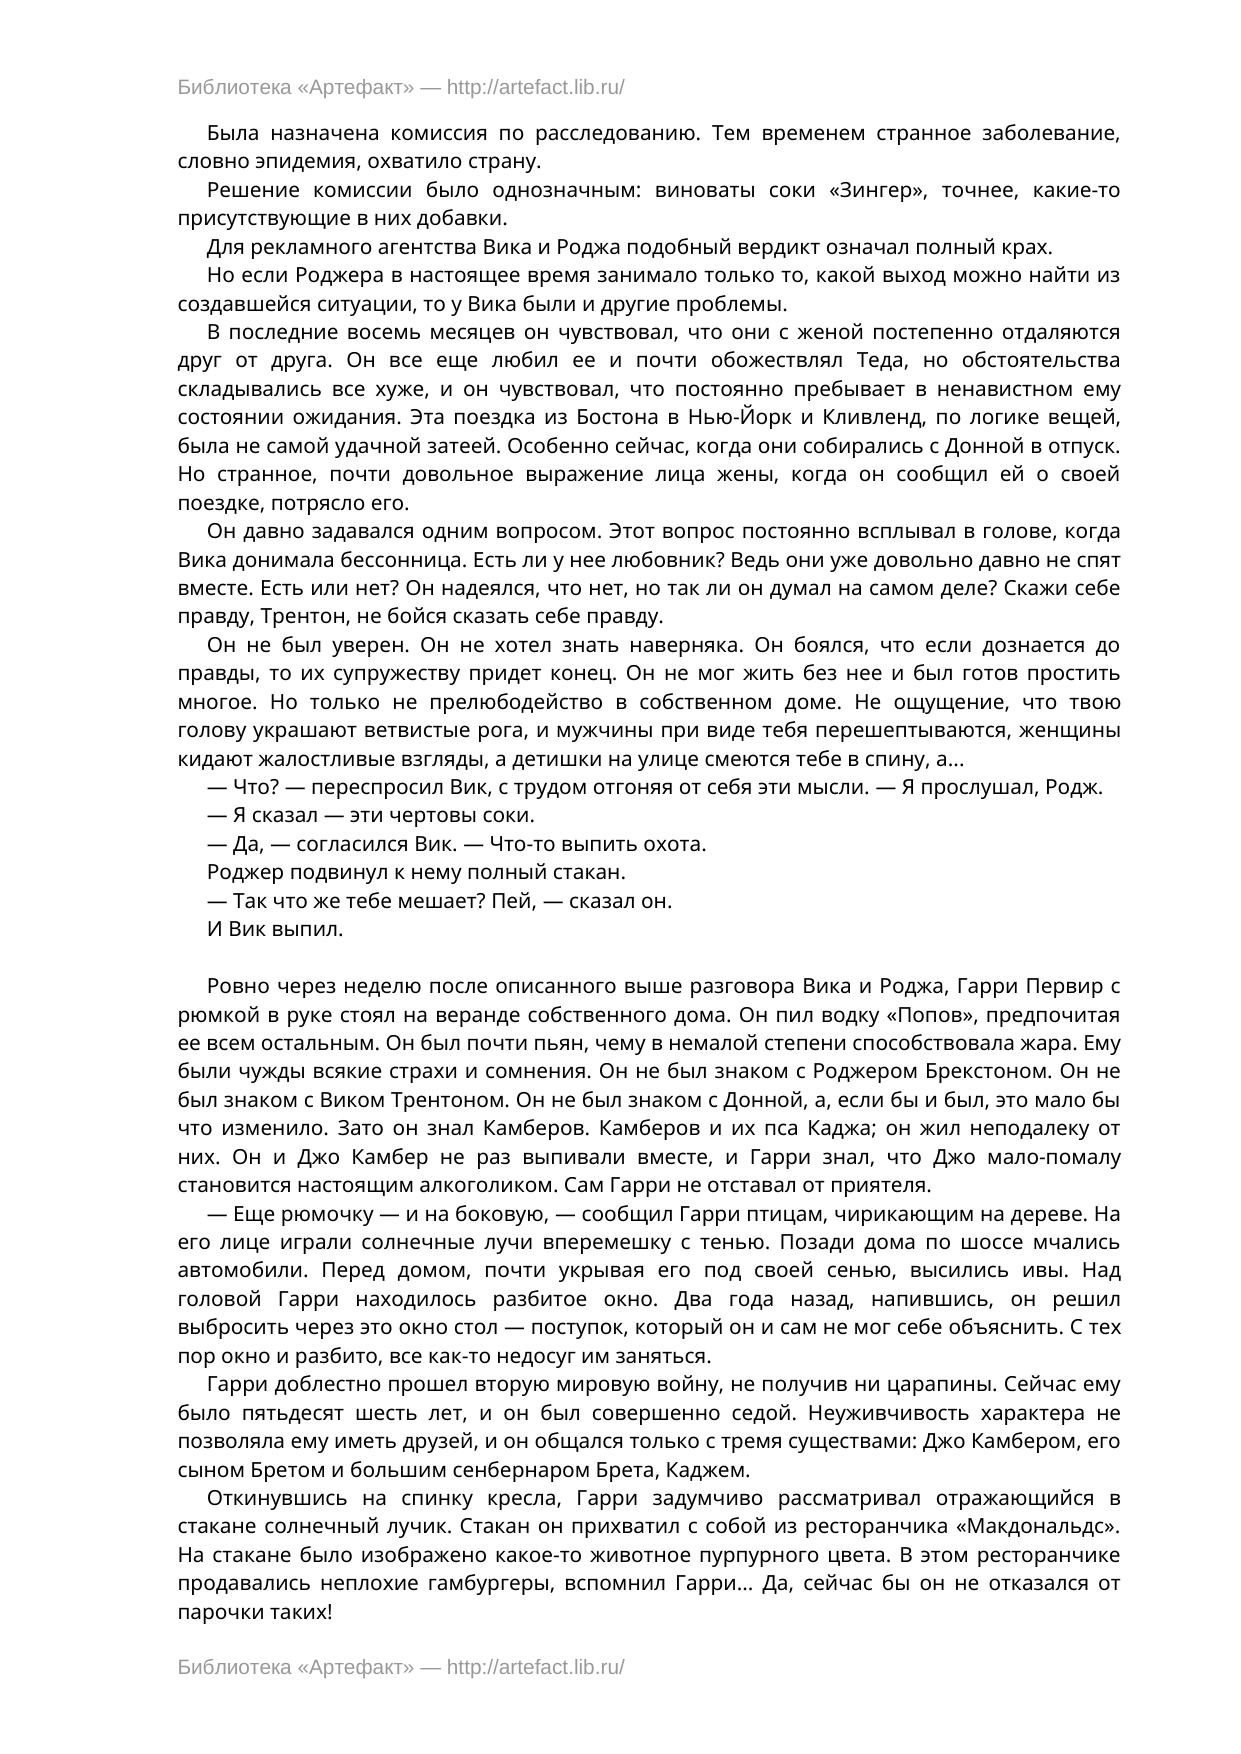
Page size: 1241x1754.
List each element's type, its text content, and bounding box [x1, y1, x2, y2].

text — Что? — переспросил Вик, с трудом отгоняя от себя эти мысли. — Я прослушал, Родж. [177, 772, 1122, 801]
text И Вик выпил. [177, 914, 1122, 943]
text Гарри доблестно прошел вторую мировую войну, не получив ни царапины. Сейчас ему было пятьдесят шесть лет, и он был совершенно седой. Неуживчивость характера не позволяла ему иметь друзей, и он общался только с тремя существами: Джо Камбером, его сыном Бретом и большим сенбернаром Брета, Каджем. [177, 1369, 1122, 1483]
text Откинувшись на спинку кресла, Гарри задумчиво рассматривал отражающийся в стакане солнечный лучик. Стакан он прихватил с собой из ресторанчика «Макдональдс». На стакане было изображено какое-то животное пурпурного цвета. В этом ресторанчике продавались неплохие гамбургеры, вспомнил Гарри... Да, сейчас бы он не отказался от парочки таких! [177, 1483, 1122, 1625]
text — Так что же тебе мешает? Пей, — сказал он. [177, 886, 1122, 914]
text — Я сказал — эти чертовы соки. [177, 801, 1122, 829]
text Ровно через неделю после описанного выше разговора Вика и Роджа, Гарри Первир с рюмкой в руке стоял на веранде собственного дома. Он пил водку «Попов», предпочитая ее всем остальным. Он был почти пьян, чему в немалой степени способствовала жара. Ему были чужды всякие страхи и сомнения. Он не был знаком с Роджером Брекстоном. Он не был знаком с Виком Трентоном. Он не был знаком с Донной, а, если бы и был, это мало бы что изменило. Зато он знал Камберов. Камберов и их пса Каджа; он жил неподалеку от них. Он и Джо Камбер не раз выпивали вместе, и Гарри знал, что Джо мало-помалу становится настоящим алкоголиком. Сам Гарри не отставал от приятеля. [177, 971, 1122, 1199]
text Он давно задавался одним вопросом. Этот вопрос постоянно всплывал в голове, когда Вика донимала бессонница. Есть ли у нее любовник? Ведь они уже довольно давно не спят вместе. Есть или нет? Он надеялся, что нет, но так ли он думал на самом деле? Скажи себе правду, Трентон, не бойся сказать себе правду. [177, 516, 1122, 630]
text Он не был уверен. Он не хотел знать наверняка. Он боялся, что если дознается до правды, то их супружеству придет конец. Он не мог жить без нее и был готов простить многое. Но только не прелюбодейство в собственном доме. Не ощущение, что твою голову украшают ветвистые рога, и мужчины при виде тебя перешептываются, женщины кидают жалостливые взгляды, а детишки на улице смеются тебе в спину, а... [177, 630, 1122, 772]
text Но если Роджера в настоящее время занимало только то, какой выход можно найти из создавшейся ситуации, то у Вика были и другие проблемы. [177, 260, 1122, 317]
text Для рекламного агентства Вика и Роджа подобный вердикт означал полный крах. [177, 232, 1122, 260]
text В последние восемь месяцев он чувствовал, что они с женой постепенно отдаляются друг от друга. Он все еще любил ее и почти обожествлял Теда, но обстоятельства складывались все хуже, и он чувствовал, что постоянно пребывает в ненавистном ему состоянии ожидания. Эта поездка из Бостона в Нью-Йорк и Кливленд, по логике вещей, была не самой удачной затеей. Особенно сейчас, когда они собирались с Донной в отпуск. Но странное, почти довольное выражение лица жены, когда он сообщил ей о своей поездке, потрясло его. [177, 317, 1122, 516]
text — Да, — согласился Вик. — Что-то выпить охота. [177, 829, 1122, 857]
text Была назначена комиссия по расследованию. Тем временем странное заболевание, словно эпидемия, охватило страну. [177, 118, 1122, 175]
text Роджер подвинул к нему полный стакан. [177, 857, 1122, 886]
text Решение комиссии было однозначным: виноваты соки «Зингер», точнее, какие-то присутствующие в них добавки. [177, 175, 1122, 232]
text — Еще рюмочку — и на боковую, — сообщил Гарри птицам, чирикающим на дереве. На его лице играли солнечные лучи вперемешку с тенью. Позади дома по шоссе мчались автомобили. Перед домом, почти укрывая его под своей сенью, высились ивы. Над головой Гарри находилось разбитое окно. Два года назад, напившись, он решил выбросить через это окно стол — поступок, который он и сам не мог себе объяснить. С тех пор окно и разбито, все как-то недосуг им заняться. [177, 1199, 1122, 1369]
